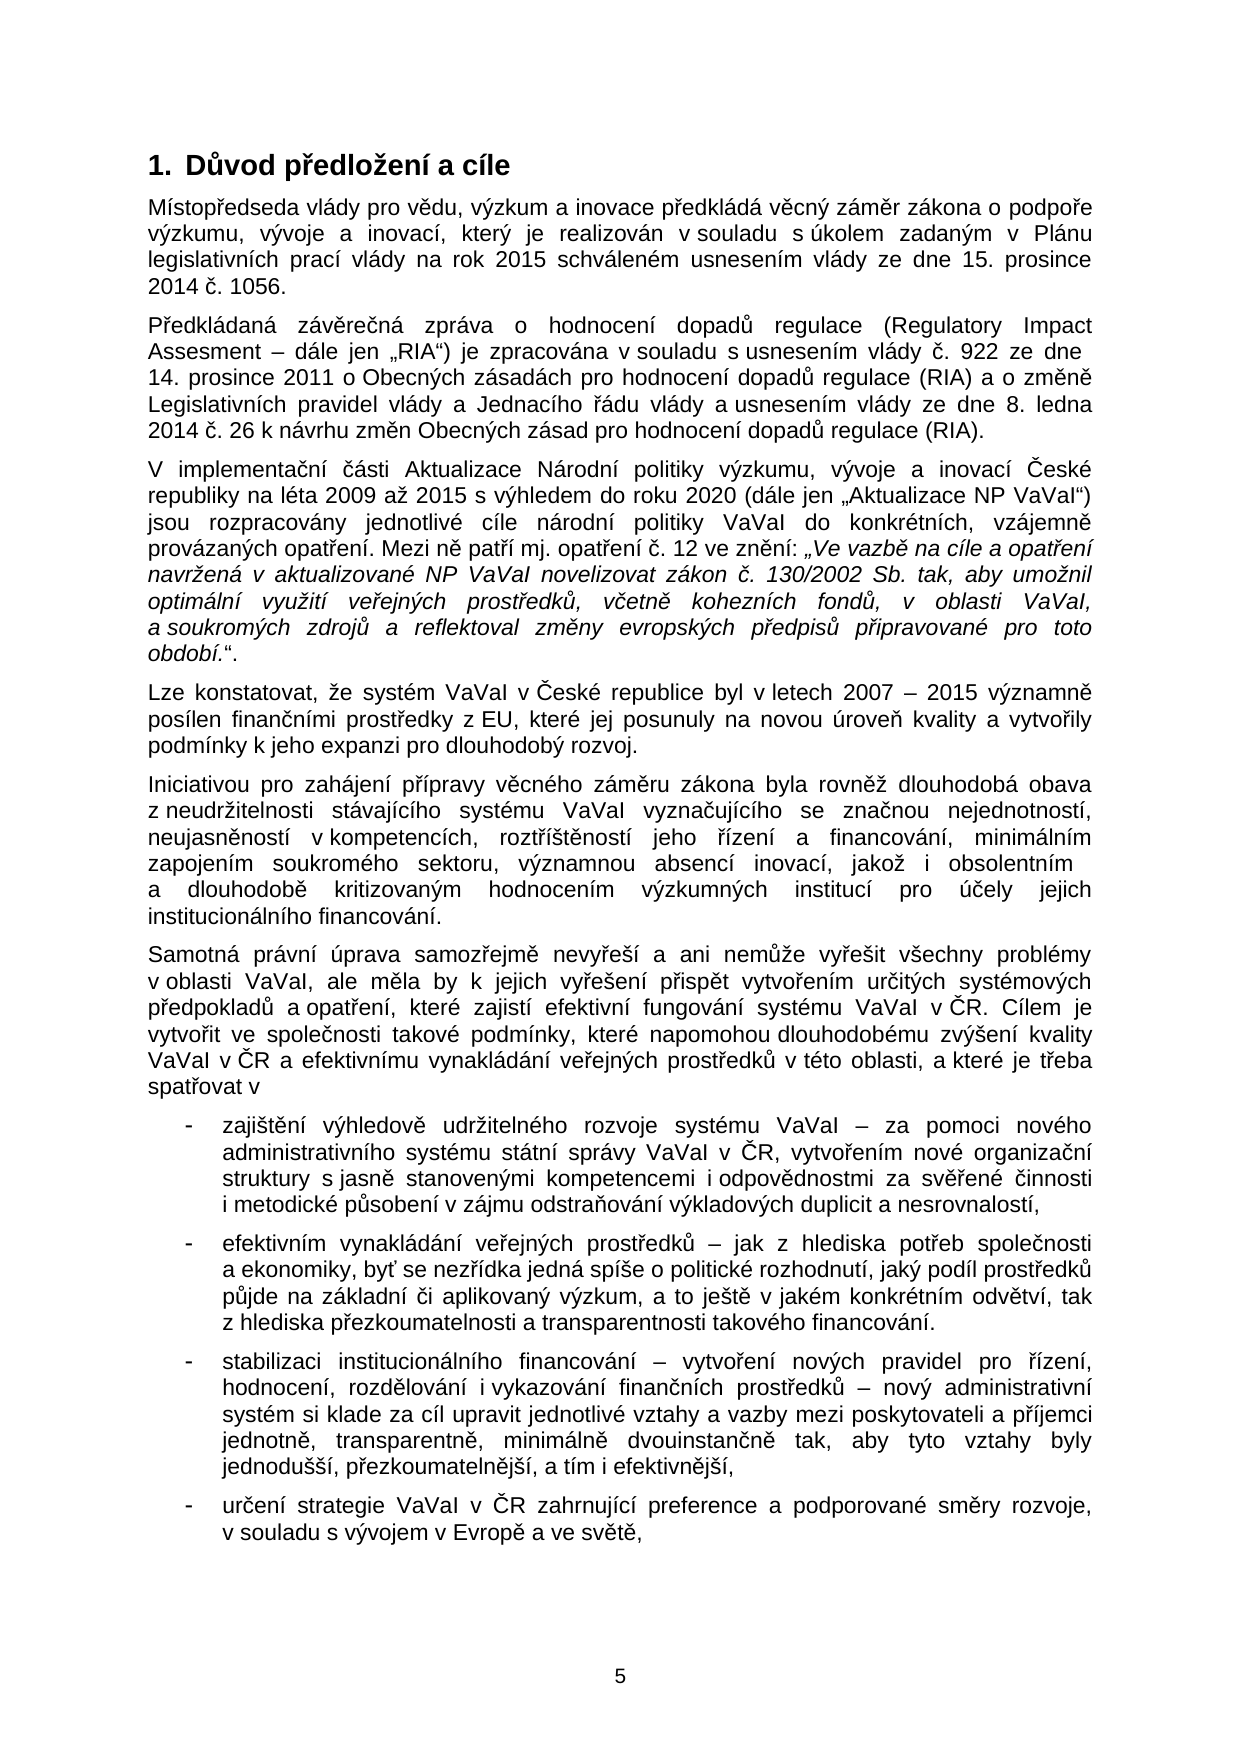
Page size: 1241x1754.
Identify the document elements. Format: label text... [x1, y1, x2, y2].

subtitle Důvod předložení a cíle [148, 148, 1092, 181]
text Samotná právní úprava samozřejmě nevyřeší a ani nemůže vyřešit všechny problémy v oblasti VaVaI, ale měla by k jejich vyřešení přispět vytvořením určitých systémových předpokladů a opatření, které zajistí efektivní fungování systému VaVaI v ČR. Cílem je vytvořit ve společnosti takové podmínky, které napomohou dlouhodobému zvýšení kvality VaVaI v ČR a efektivnímu vynakládání veřejných prostředků v této oblasti, a které je třeba spatřovat v [148, 941, 1092, 1099]
list zajištění výhledově udržitelného rozvoje systému VaVaI – za pomoci nového administrativního systému státní správy VaVaI v ČR, vytvořením nové organizační struktury s jasně stanovenými kompetencemi i odpovědnostmi za svěřené činnosti i metodické působení v zájmu odstraňování výkladových duplicit a nesrovnalostí, [185, 1112, 1092, 1217]
text Lze konstatovat, že systém VaVaI v České republice byl v letech 2007 – 2015 významně posílen finančními prostředky z EU, které jej posunuly na novou úroveň kvality a vytvořily podmínky k jeho expanzi pro dlouhodobý rozvoj. [148, 679, 1092, 758]
list efektivním vynakládání veřejných prostředků – jak z hlediska potřeb společnosti a ekonomiky, byť se nezřídka jedná spíše o politické rozhodnutí, jaký podíl prostředků půjde na základní či aplikovaný výzkum, a to ještě v jakém konkrétním odvětví, tak z hlediska přezkoumatelnosti a transparentnosti takového financování. [185, 1230, 1092, 1335]
text Iniciativou pro zahájení přípravy věcného záměru zákona byla rovněž dlouhodobá obava z neudržitelnosti stávajícího systému VaVaI vyznačujícího se značnou nejednotností, neujasněností v kompetencích, roztříštěností jeho řízení a financování, minimálním zapojením soukromého sektoru, významnou absencí inovací, jakož i obsolentním a dlouhodobě kritizovaným hodnocením výzkumných institucí pro účely jejich institucionálního financování. [148, 771, 1092, 929]
list určení strategie VaVaI v ČR zahrnující preference a podporované směry rozvoje, v souladu s vývojem v Evropě a ve světě, [185, 1492, 1092, 1545]
text V implementační části Aktualizace Národní politiky výzkumu, vývoje a inovací České republiky na léta 2009 až 2015 s výhledem do roku 2020 (dále jen „Aktualizace NP VaVaI“) jsou rozpracovány jednotlivé cíle národní politiky VaVaI do konkrétních, vzájemně provázaných opatření. Mezi ně patří mj. opatření č. 12 ve znění: „Ve vazbě na cíle a opatření navržená v aktualizované NP VaVaI novelizovat zákon č. 130/2002 Sb. tak, aby umožnil optimální využití veřejných prostředků, včetně kohezních fondů, v oblasti VaVaI, a soukromých zdrojů a reflektoval změny evropských předpisů připravované pro toto období.“. [148, 456, 1092, 667]
list stabilizaci institucionálního financování – vytvoření nových pravidel pro řízení, hodnocení, rozdělování i vykazování finančních prostředků – nový administrativní systém si klade za cíl upravit jednotlivé vztahy a vazby mezi poskytovateli a příjemci jednotně, transparentně, minimálně dvouinstančně tak, aby tyto vztahy byly jednodušší, přezkoumatelnější, a tím i efektivnější, [185, 1348, 1092, 1480]
text Předkládaná závěrečná zpráva o hodnocení dopadů regulace (Regulatory Impact Assesment – dále jen „RIA“) je zpracována v souladu s usnesením vlády č. 922 ze dne 14. prosince 2011 o Obecných zásadách pro hodnocení dopadů regulace (RIA) a o změně Legislativních pravidel vlády a Jednacího řádu vlády a usnesením vlády ze dne 8. ledna 2014 č. 26 k návrhu změn Obecných zásad pro hodnocení dopadů regulace (RIA). [148, 312, 1092, 443]
text Místopředseda vlády pro vědu, výzkum a inovace předkládá věcný záměr zákona o podpoře výzkumu, vývoje a inovací, který je realizován v souladu s úkolem zadaným v Plánu legislativních prací vlády na rok 2015 schváleném usnesením vlády ze dne 15. prosince 2014 č. 1056. [148, 194, 1092, 299]
